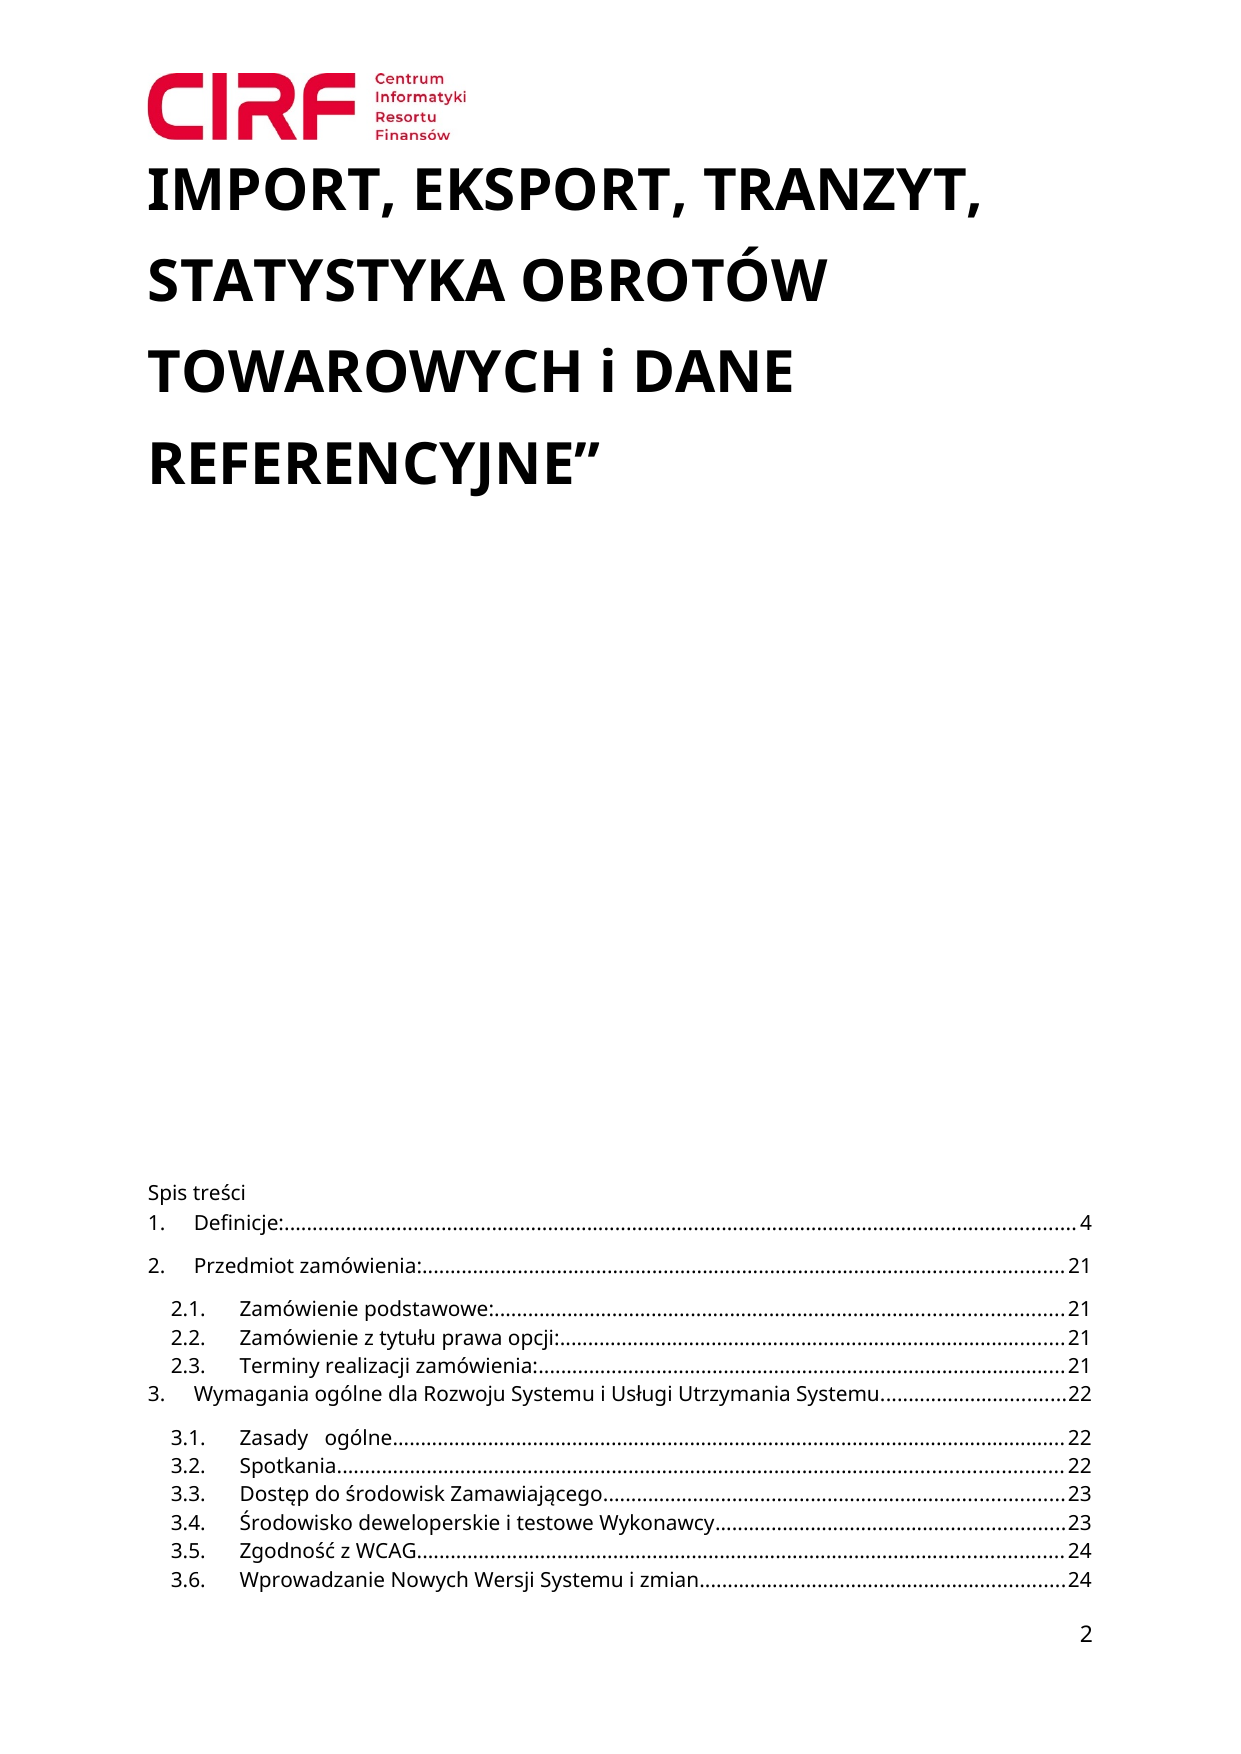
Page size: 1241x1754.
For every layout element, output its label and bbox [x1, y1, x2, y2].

text [148, 148, 1092, 501]
picture [147, 73, 466, 140]
